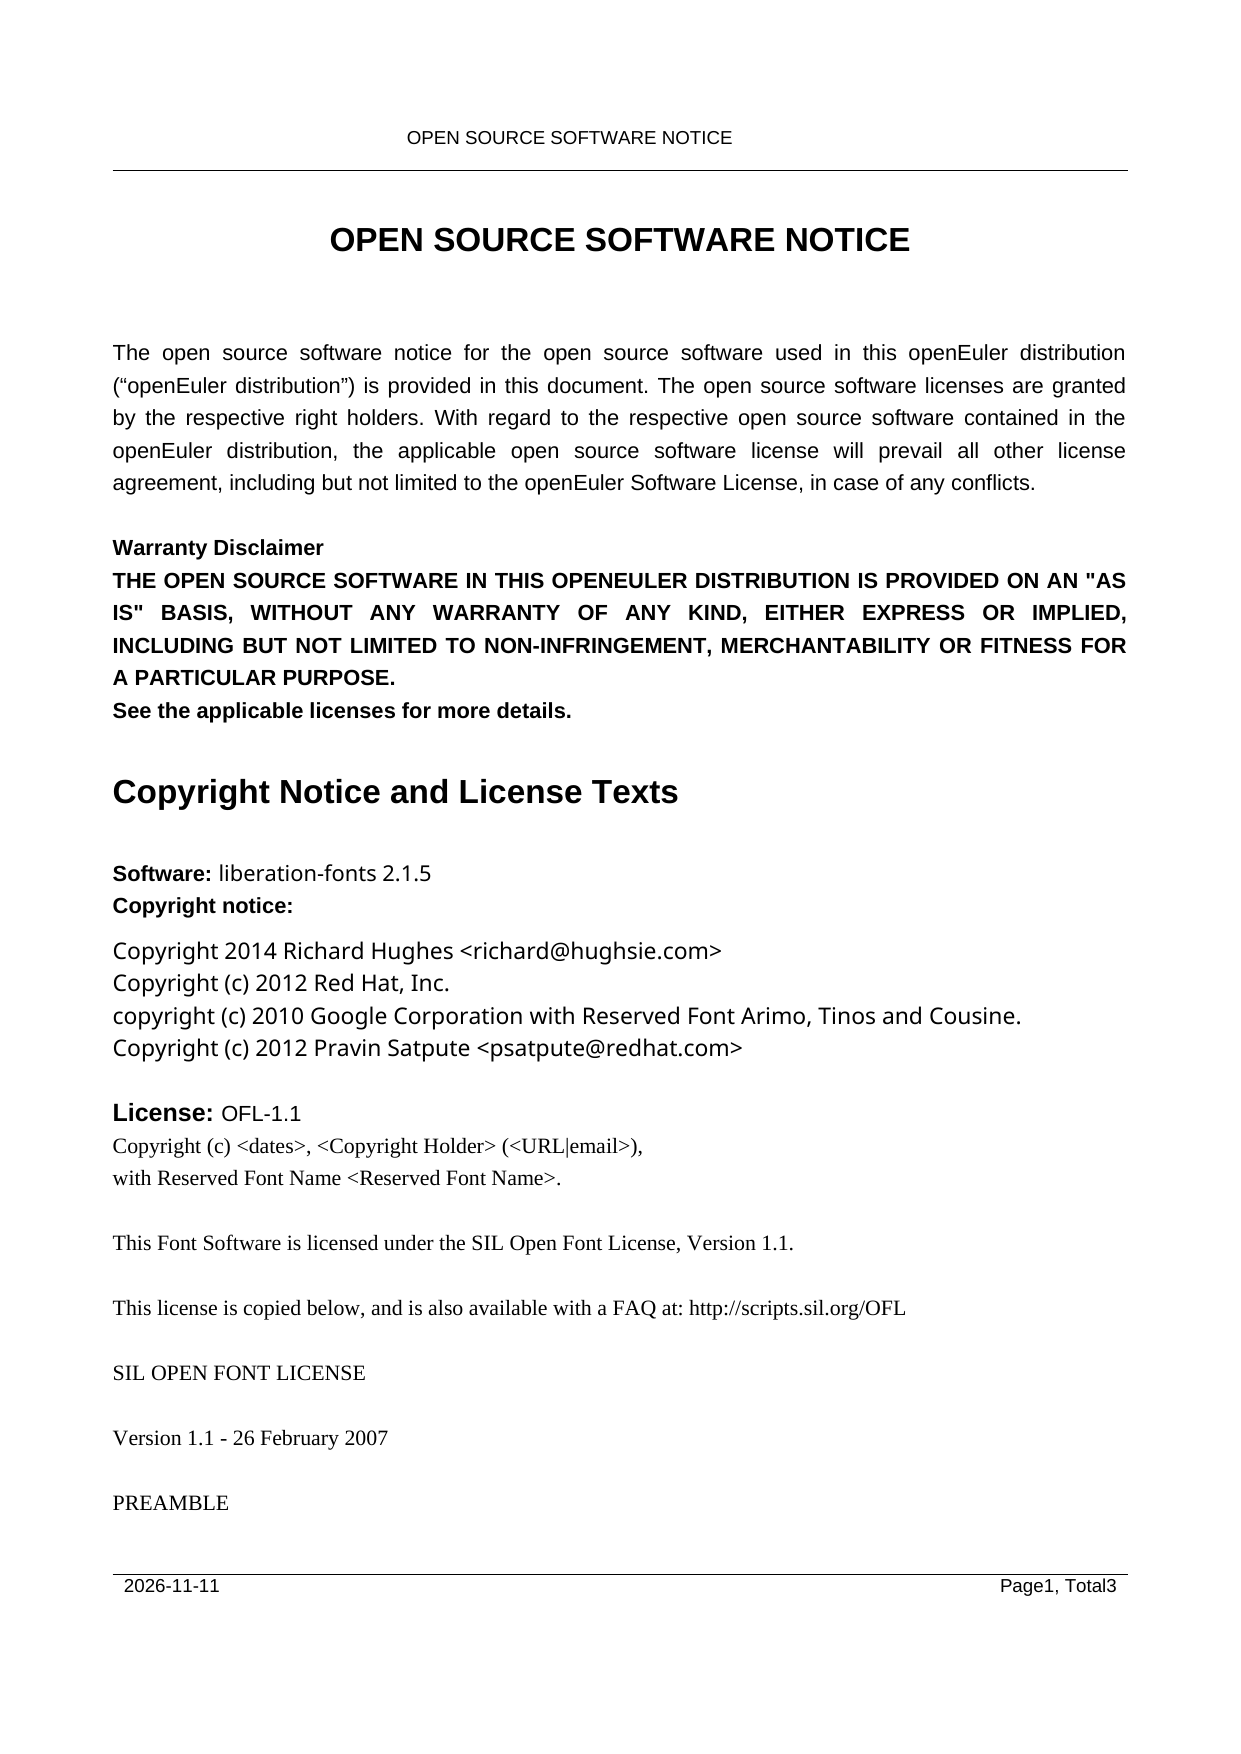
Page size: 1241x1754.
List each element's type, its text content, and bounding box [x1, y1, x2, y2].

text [112, 1129, 1128, 1519]
text Copyright Notice and License Texts [112, 759, 1128, 824]
text Warranty Disclaimer [112, 531, 1128, 564]
title Software: liberation-fonts 2.1.5 [112, 856, 1128, 889]
text Copyright 2014 Richard Hughes <richard@hughsie.com> Copyright (c) 2012 Red Hat, Inc. copyright (c) 2010 Google Corporation with Reserved Font Arimo, Tinos and Cousine. Copyright (c) 2012 Pravin Satpute <psatpute@redhat.com> [112, 934, 1128, 1096]
text Copyright notice: [112, 889, 1128, 921]
text THE OPEN SOURCE SOFTWARE IN THIS OPENEULER DISTRIBUTION IS PROVIDED ON AN "AS IS" BASIS, WITHOUT ANY WARRANTY OF ANY KIND, EITHER EXPRESS OR IMPLIED, INCLUDING BUT NOT LIMITED TO NON-INFRINGEMENT, MERCHANTABILITY OR FITNESS FOR A PARTICULAR PURPOSE. See the applicable licenses for more details. [112, 564, 1128, 726]
text OPEN SOURCE SOFTWARE NOTICE [112, 206, 1128, 271]
text License: OFL-1.1 [112, 1096, 1128, 1129]
text The open source software notice for the open source software used in this openEuler distribution (“openEuler distribution”) is provided in this document. The open source software licenses are granted by the respective right holders. With regard to the respective open source software contained in the openEuler distribution, the applicable open source software license will prevail all other license agreement, including but not limited to the openEuler Software License, in case of any conflicts. [112, 336, 1128, 499]
